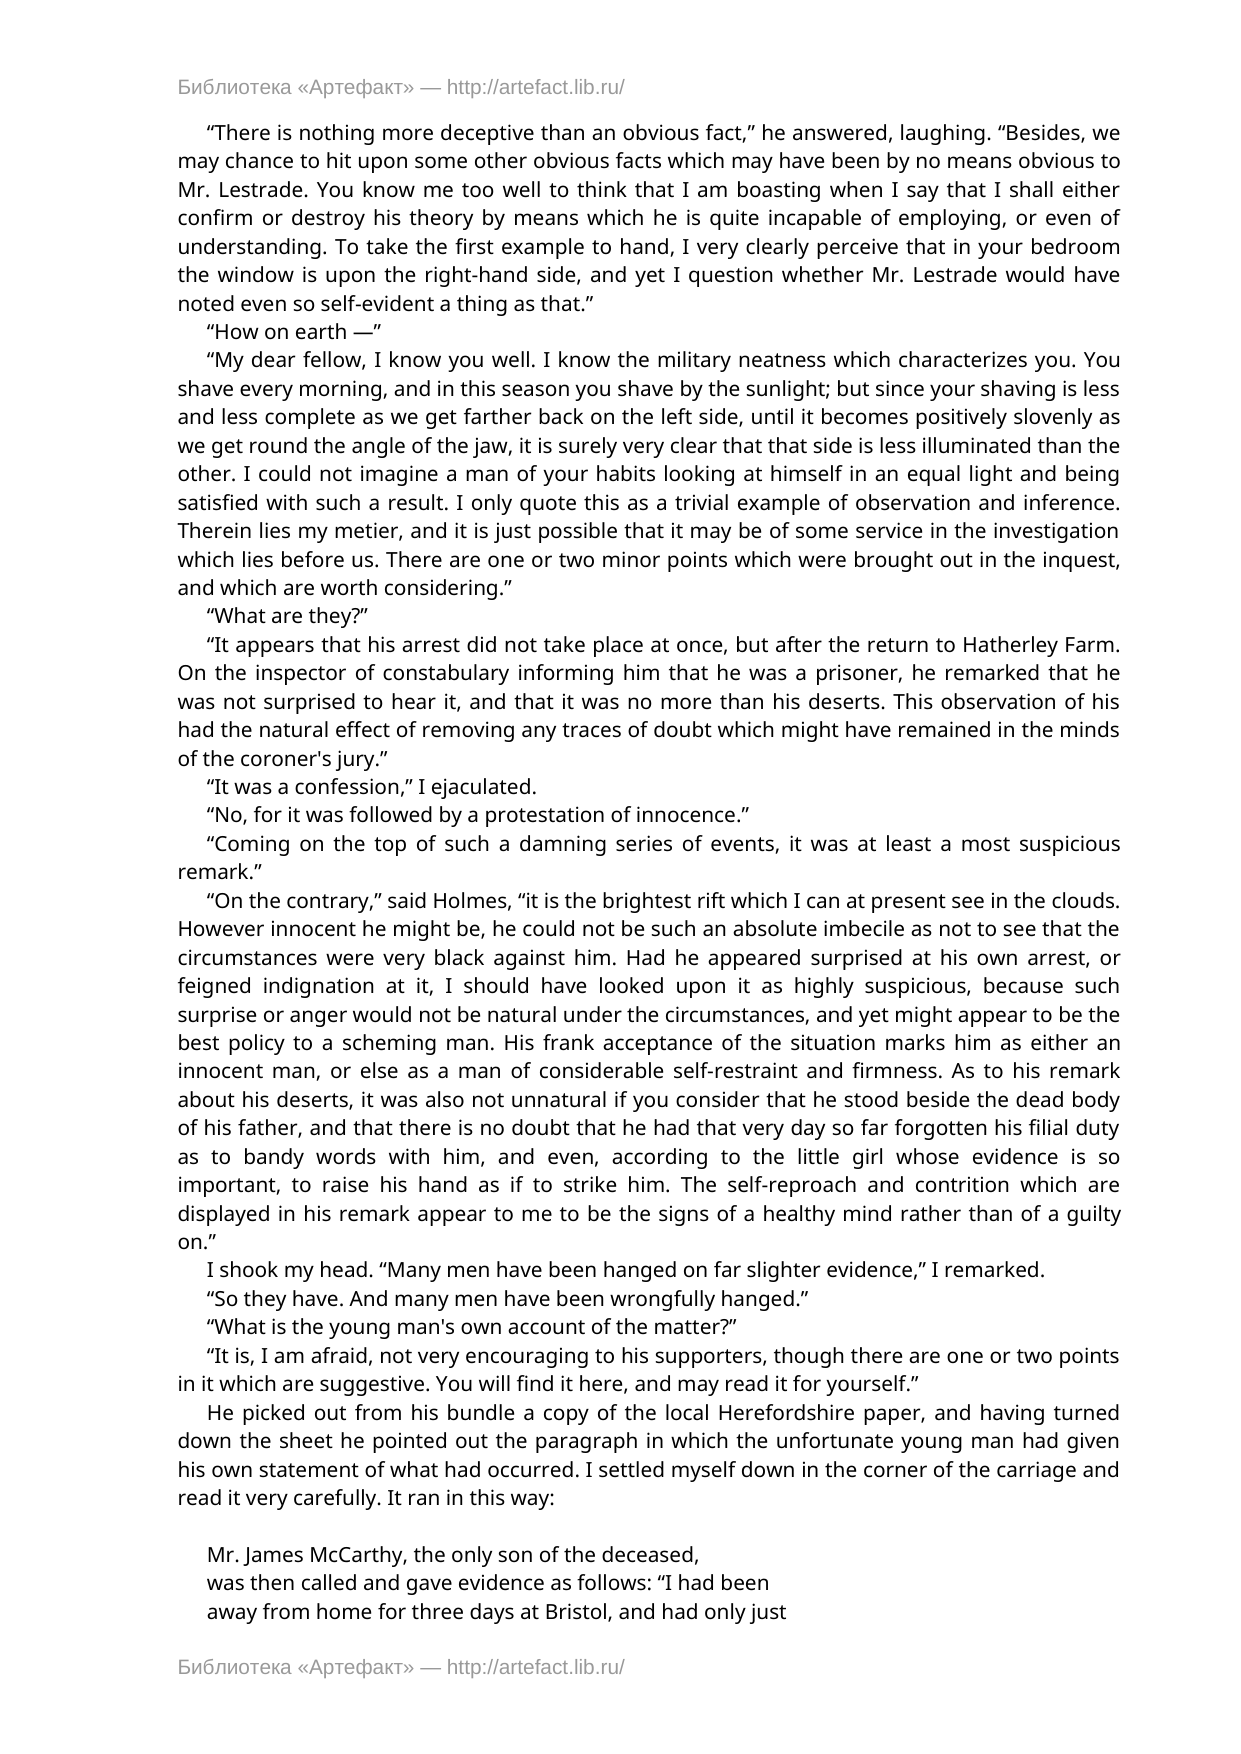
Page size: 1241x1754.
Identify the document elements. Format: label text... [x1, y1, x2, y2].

text was then called and gave evidence as follows: “I had been [177, 1568, 1122, 1597]
text “There is nothing more deceptive than an obvious fact,” he answered, laughing. “Besides, we may chance to hit upon some other obvious facts which may have been by no means obvious to Mr. Lestrade. You know me too well to think that I am boasting when I say that I shall either confirm or destroy his theory by means which he is quite incapable of employing, or even of understanding. To take the first example to hand, I very clearly perceive that in your bedroom the window is upon the right-hand side, and yet I question whether Mr. Lestrade would have noted even so self-evident a thing as that.” [177, 118, 1122, 317]
text Mr. James McCarthy, the only son of the deceased, [177, 1540, 1122, 1568]
text “My dear fellow, I know you well. I know the military neatness which characterizes you. You shave every morning, and in this season you shave by the sunlight; but since your shaving is less and less complete as we get farther back on the left side, until it becomes positively slovenly as we get round the angle of the jaw, it is surely very clear that that side is less illuminated than the other. I could not imagine a man of your habits looking at himself in an equal light and being satisfied with such a result. I only quote this as a trivial example of observation and inference. Therein lies my metier, and it is just possible that it may be of some service in the investigation which lies before us. There are one or two minor points which were brought out in the inquest, and which are worth considering.” [177, 346, 1122, 602]
text “What are they?” [177, 602, 1122, 630]
text “So they have. And many men have been wrongfully hanged.” [177, 1284, 1122, 1312]
text away from home for three days at Bristol, and had only just [177, 1597, 1122, 1625]
text “On the contrary,” said Holmes, “it is the brightest rift which I can at present see in the clouds. However innocent he might be, he could not be such an absolute imbecile as not to see that the circumstances were very black against him. Had he appeared surprised at his own arrest, or feigned indignation at it, I should have looked upon it as highly suspicious, because such surprise or anger would not be natural under the circumstances, and yet might appear to be the best policy to a scheming man. His frank acceptance of the situation marks him as either an innocent man, or else as a man of considerable self-restraint and firmness. As to his remark about his deserts, it was also not unnatural if you consider that he stood beside the dead body of his father, and that there is no doubt that he had that very day so far forgotten his filial duty as to bandy words with him, and even, according to the little girl whose evidence is so important, to raise his hand as if to strike him. The self-reproach and contrition which are displayed in his remark appear to me to be the signs of a healthy mind rather than of a guilty on.” [177, 886, 1122, 1256]
text “It is, I am afraid, not very encouraging to his supporters, though there are one or two points in it which are suggestive. You will find it here, and may read it for yourself.” [177, 1341, 1122, 1398]
text “It appears that his arrest did not take place at once, but after the return to Hatherley Farm. On the inspector of constabulary informing him that he was a prisoner, he remarked that he was not surprised to hear it, and that it was no more than his deserts. This observation of his had the natural effect of removing any traces of doubt which might have remained in the minds of the coroner's jury.” [177, 630, 1122, 772]
text “How on earth —” [177, 317, 1122, 346]
text He picked out from his bundle a copy of the local Herefordshire paper, and having turned down the sheet he pointed out the paragraph in which the unfortunate young man had given his own statement of what had occurred. I settled myself down in the corner of the carriage and read it very carefully. It ran in this way: [177, 1398, 1122, 1512]
text “No, for it was followed by a protestation of innocence.” [177, 801, 1122, 829]
text “It was a confession,” I ejaculated. [177, 772, 1122, 801]
text I shook my head. “Many men have been hanged on far slighter evidence,” I remarked. [177, 1256, 1122, 1284]
text “What is the young man's own account of the matter?” [177, 1312, 1122, 1341]
text “Coming on the top of such a damning series of events, it was at least a most suspicious remark.” [177, 829, 1122, 886]
